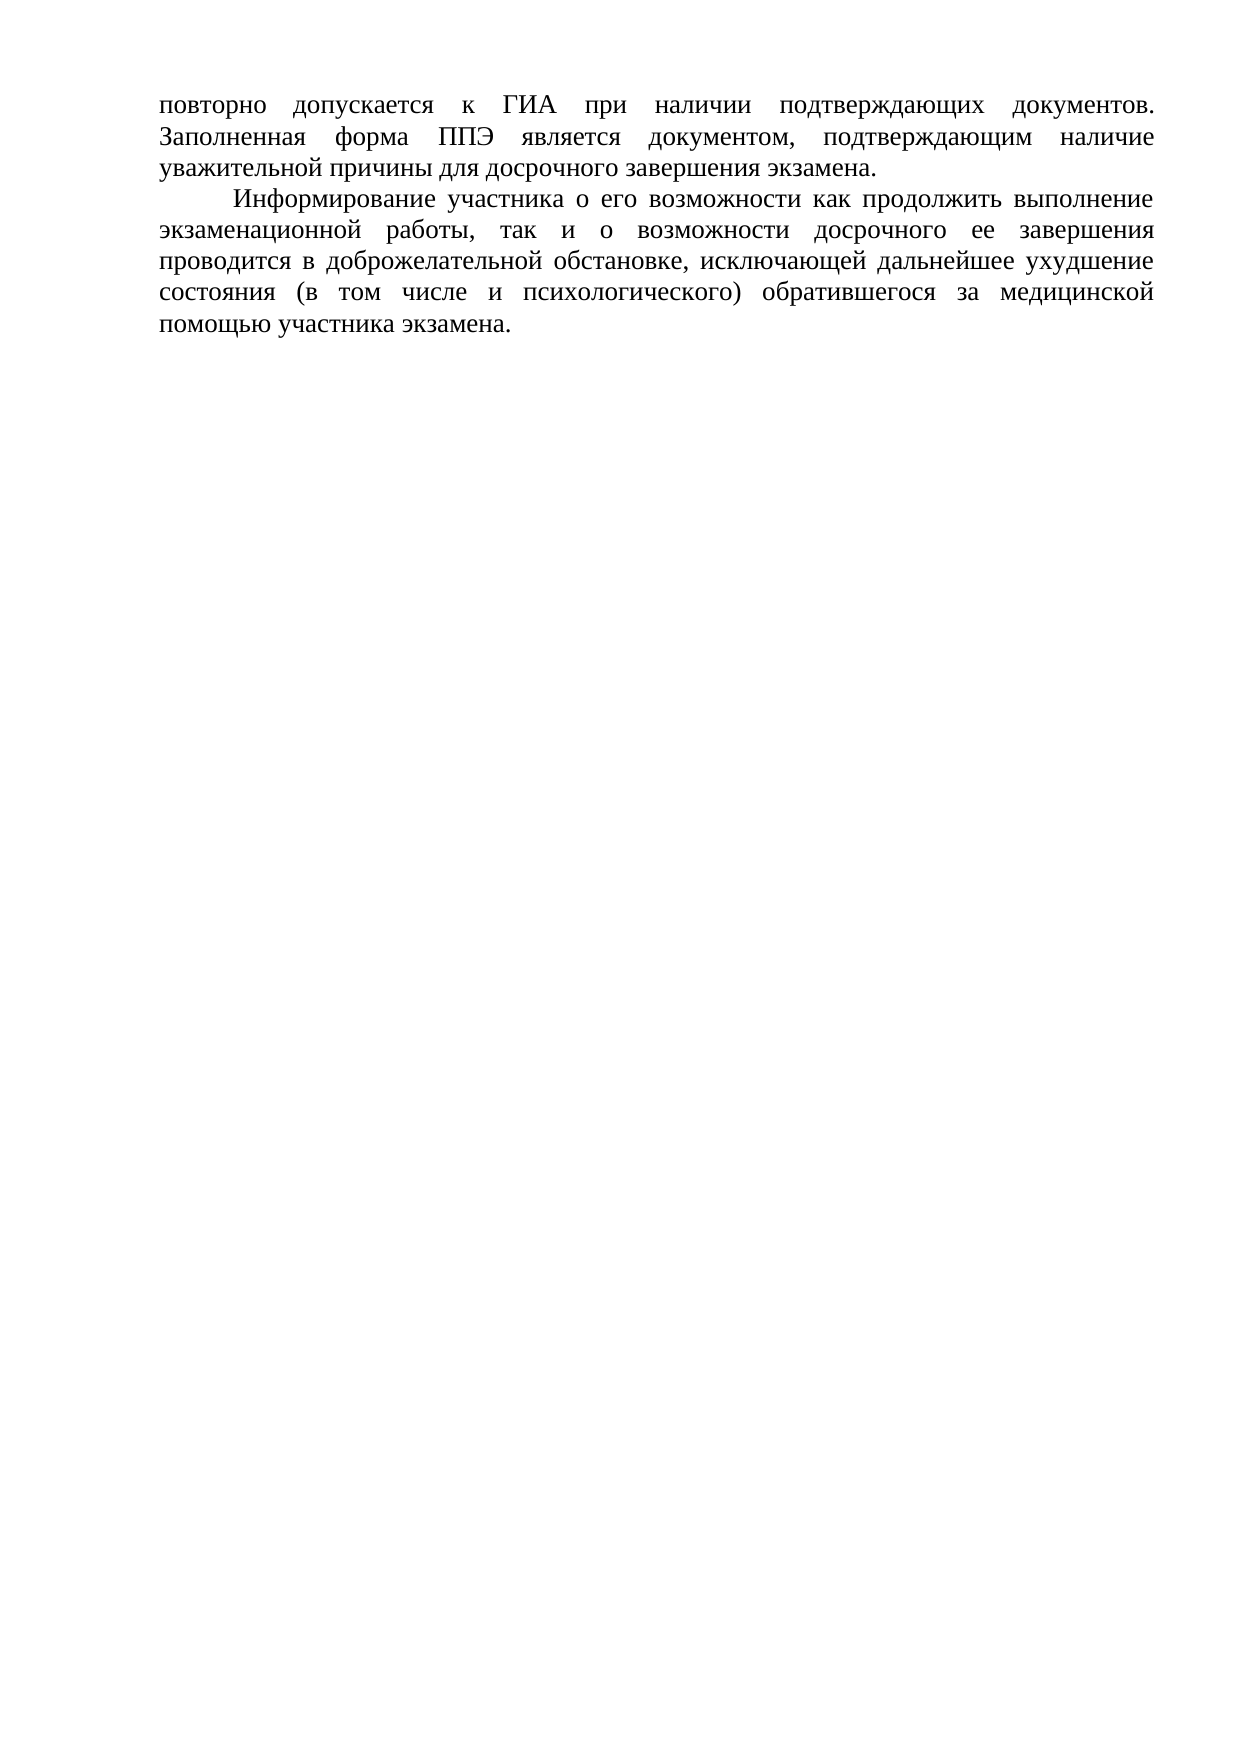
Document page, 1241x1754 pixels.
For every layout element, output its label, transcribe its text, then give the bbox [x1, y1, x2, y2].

text Информирование участника о его возможности как продолжить выполнение экзаменационной работы, так и о возможности досрочного ее завершения проводится в доброжелательной обстановке, исключающей дальнейшее ухудшение состояния (в том числе и психологического) обратившегося за медицинской помощью участника экзамена. [159, 182, 1155, 338]
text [159, 89, 1155, 182]
